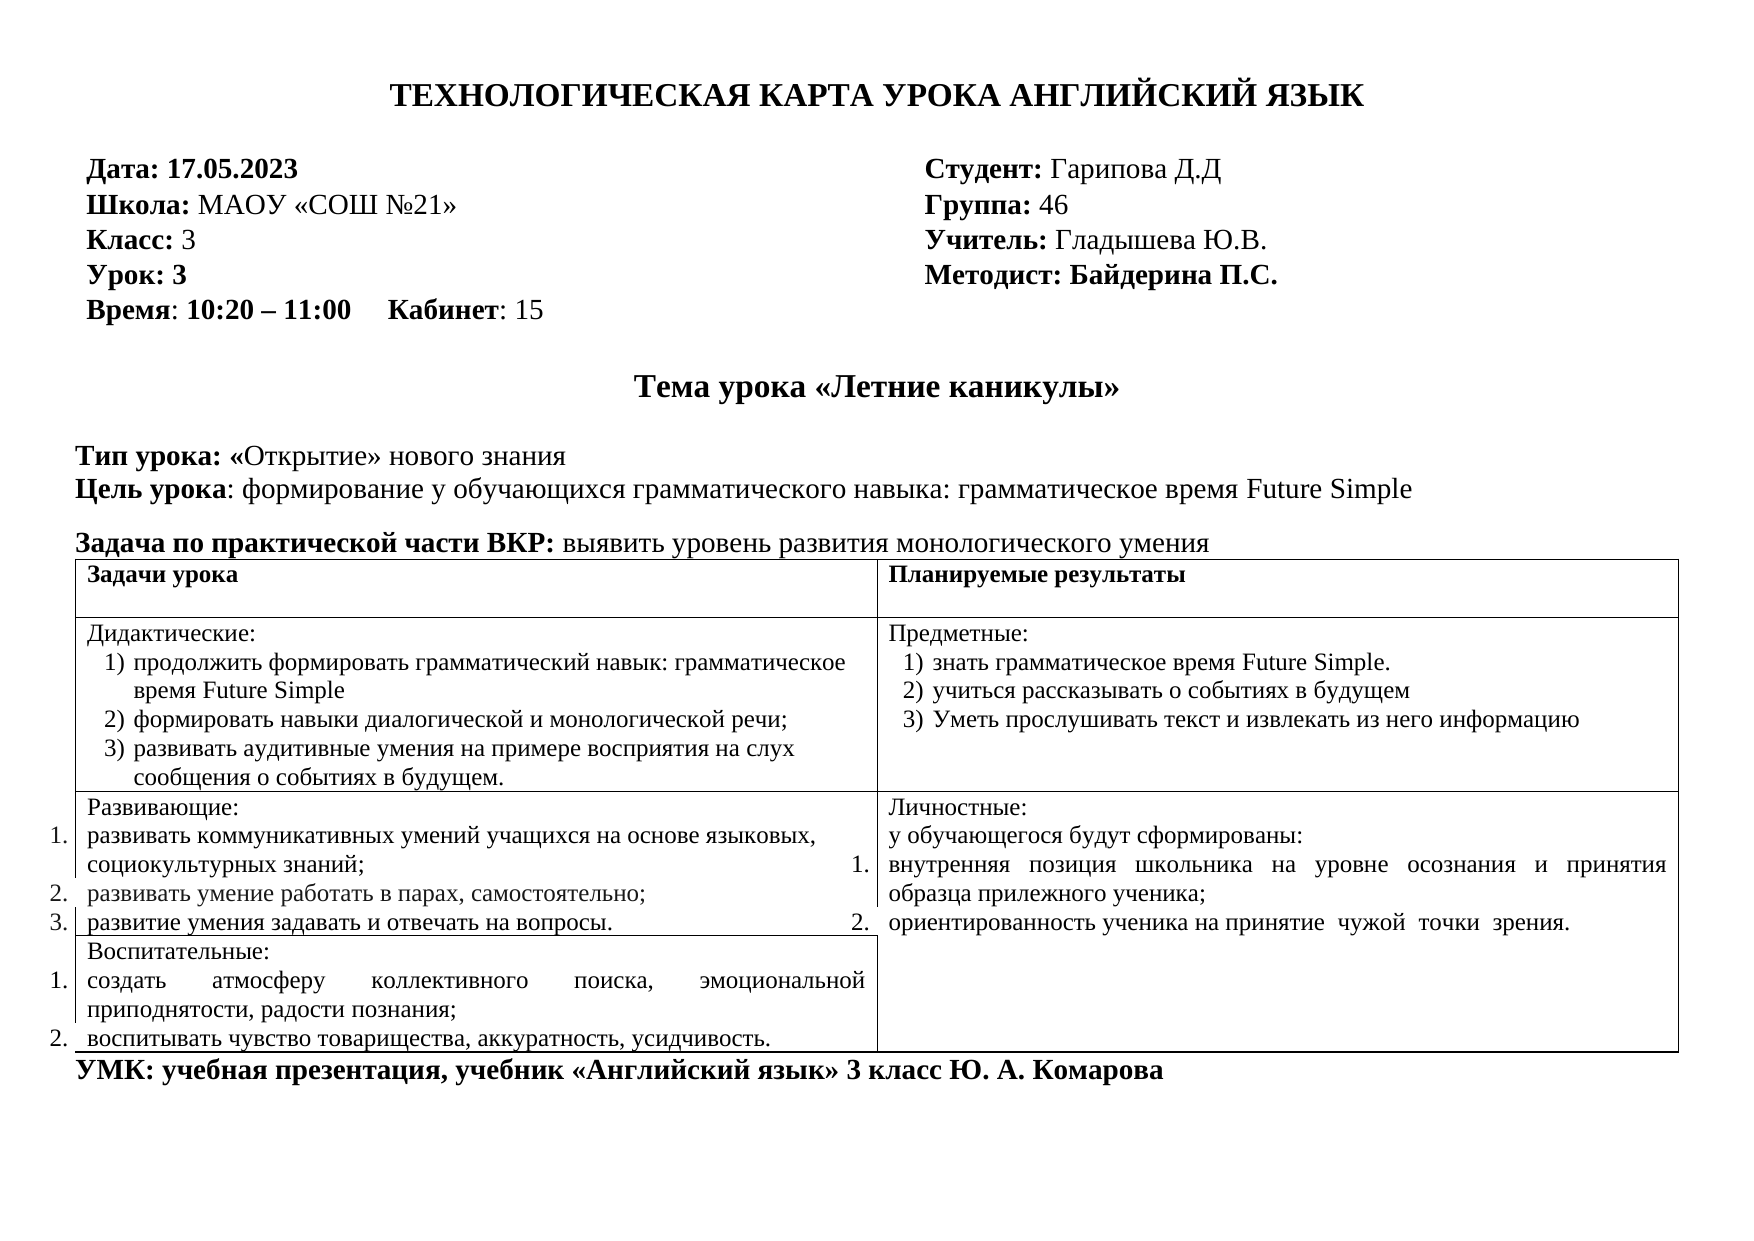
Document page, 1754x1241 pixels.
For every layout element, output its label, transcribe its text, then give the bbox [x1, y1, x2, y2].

table_header Задачи урока [76, 560, 877, 617]
table_cell Развивающие: развивать коммуникативных умений учащихся на основе языковых, социокультурных знаний; развивать умение работать в парах, самостоятельно; развитие умения задавать и отвечать на вопросы. [76, 792, 877, 935]
table_cell Личностные: у обучающегося будут сформированы: внутренняя позиция школьника на уровне осознания и принятия образца прилежного ученика; ориентированность ученика на принятие чужой точки зрения. [878, 792, 1678, 1051]
text УМК: учебная презентация, учебник «Английский язык» 3 класс Ю. А. Комарова [75, 1053, 1679, 1086]
table_cell Дидактические: продолжить формировать грамматический навык: грамматическое время Future Simple формировать навыки диалогической и монологической речи; развивать аудитивные умения на примере восприятия на слух сообщения о событиях в будущем. [76, 618, 877, 791]
text Тема урока «Летние каникулы» [75, 366, 1679, 404]
table_cell Воспитательные: создать атмосферу коллективного поиска, эмоциональной приподнятости, радости познания; воспитывать чувство товарищества, аккуратность, усидчивость. [76, 936, 877, 1051]
table_cell Предметные: знать грамматическое время Future Simple. учиться рассказывать о событиях в будущем Уметь прослушивать текст и извлекать из него информацию [878, 618, 1678, 791]
table_header Дата: 17.05.2023 Школа: МАОУ «СОШ №21» Класс: 3 Урок: 3 Время: 10:20 – 11:00 Кабинет: 15 [75, 152, 913, 328]
text Тип урока: «Открытие» нового знания [75, 438, 1679, 471]
table_header Планируемые результаты [878, 560, 1678, 617]
text ТЕХНОЛОГИЧЕСКАЯ КАРТА УРОКА АНГЛИЙСКИЙ ЯЗЫК [75, 75, 1679, 113]
text Цель урока: формирование у обучающихся грамматического навыка: грамматическое время Future Simple [75, 471, 1679, 505]
text Задача по практической части ВКР: выявить уровень развития монологического умения [75, 525, 1679, 558]
table_header Студент: Гарипова Д.Д Группа: 46 Учитель: Гладышева Ю.В. Методист: Байдерина П.С. [913, 152, 1637, 328]
